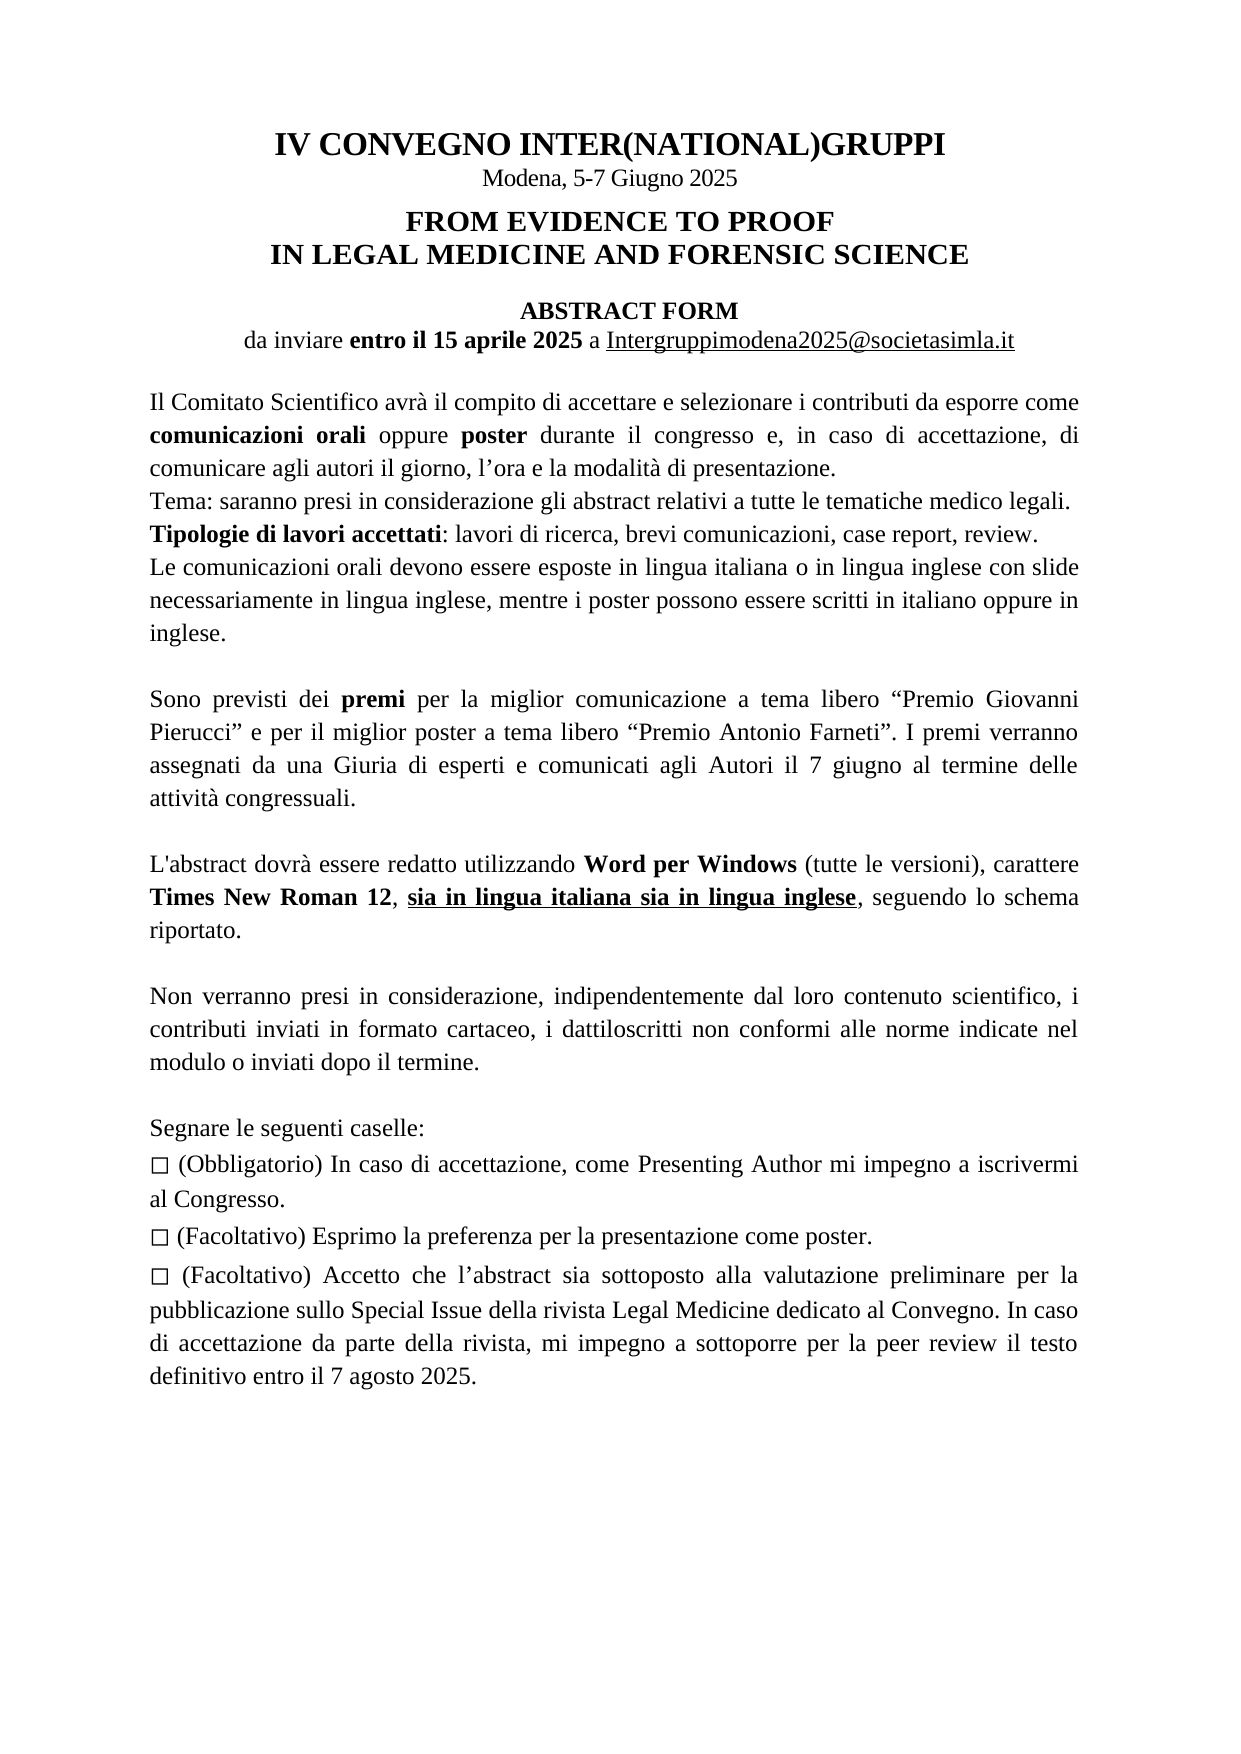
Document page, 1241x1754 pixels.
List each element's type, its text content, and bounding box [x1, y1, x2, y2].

text Segnare le seguenti caselle: [149, 1113, 1079, 1142]
text Non verranno presi in considerazione, indipendentemente dal loro contenuto scientifico, i contributi inviati in formato cartaceo, i dattiloscritti non conformi alle norme indicate nel modulo o inviati dopo il termine. [149, 981, 1079, 1076]
text FROM EVIDENCE TO PROOF [46, 204, 1194, 237]
text IN LEGAL MEDICINE AND FORENSIC SCIENCE [46, 237, 1194, 271]
text L'abstract dovrà essere redatto utilizzando Word per Windows (tutte le versioni), carattere Times New Roman 12, sia in lingua italiana sia in lingua inglese, seguendo lo schema riportato. [149, 849, 1079, 944]
text ◻ (Facoltativo) Accetto che l’abstract sia sottoposto alla valutazione preliminare per la pubblicazione sullo Special Issue della rivista Legal Medicine dedicato al Convegno. In caso di accettazione da parte della rivista, mi impegno a sottoporre per la peer review il testo definitivo entro il 7 agosto 2025. [149, 1257, 1079, 1390]
text Tipologie di lavori accettati: lavori di ricerca, brevi comunicazioni, case report, review. [149, 519, 1079, 547]
text ◻ (Obbligatorio) In caso di accettazione, come Presenting Author mi impegno a iscrivermi al Congresso. [149, 1146, 1079, 1213]
text Sono previsti dei premi per la miglior comunicazione a tema libero “Premio Giovanni Pierucci” e per il miglior poster a tema libero “Premio Antonio Farneti”. I premi verranno assegnati da una Giuria di esperti e comunicati agli Autori il 7 giugno al termine delle attività congressuali. [149, 684, 1079, 812]
text ABSTRACT FORM [134, 296, 1124, 325]
text Le comunicazioni orali devono essere esposte in lingua italiana o in lingua inglese con slide necessariamente in lingua inglese, mentre i poster possono essere scritti in italiano oppure in inglese. [149, 552, 1079, 647]
subtitle IV CONVEGNO INTER(NATIONAL)GRUPPI Modena, 5-7 Giugno 2025 [46, 124, 1174, 191]
text Il Comitato Scientifico avrà il compito di accettare e selezionare i contributi da esporre come comunicazioni orali oppure poster durante il congresso e, in caso di accettazione, di comunicare agli autori il giorno, l’ora e la modalità di presentazione. [149, 387, 1079, 481]
text da inviare entro il 15 aprile 2025 a Intergruppimodena2025@societasimla.it [134, 325, 1124, 354]
text Tema: saranno presi in considerazione gli abstract relativi a tutte le tematiche medico legali. [149, 486, 1079, 514]
text ◻ (Facoltativo) Esprimo la preferenza per la presentazione come poster. [149, 1217, 1079, 1252]
